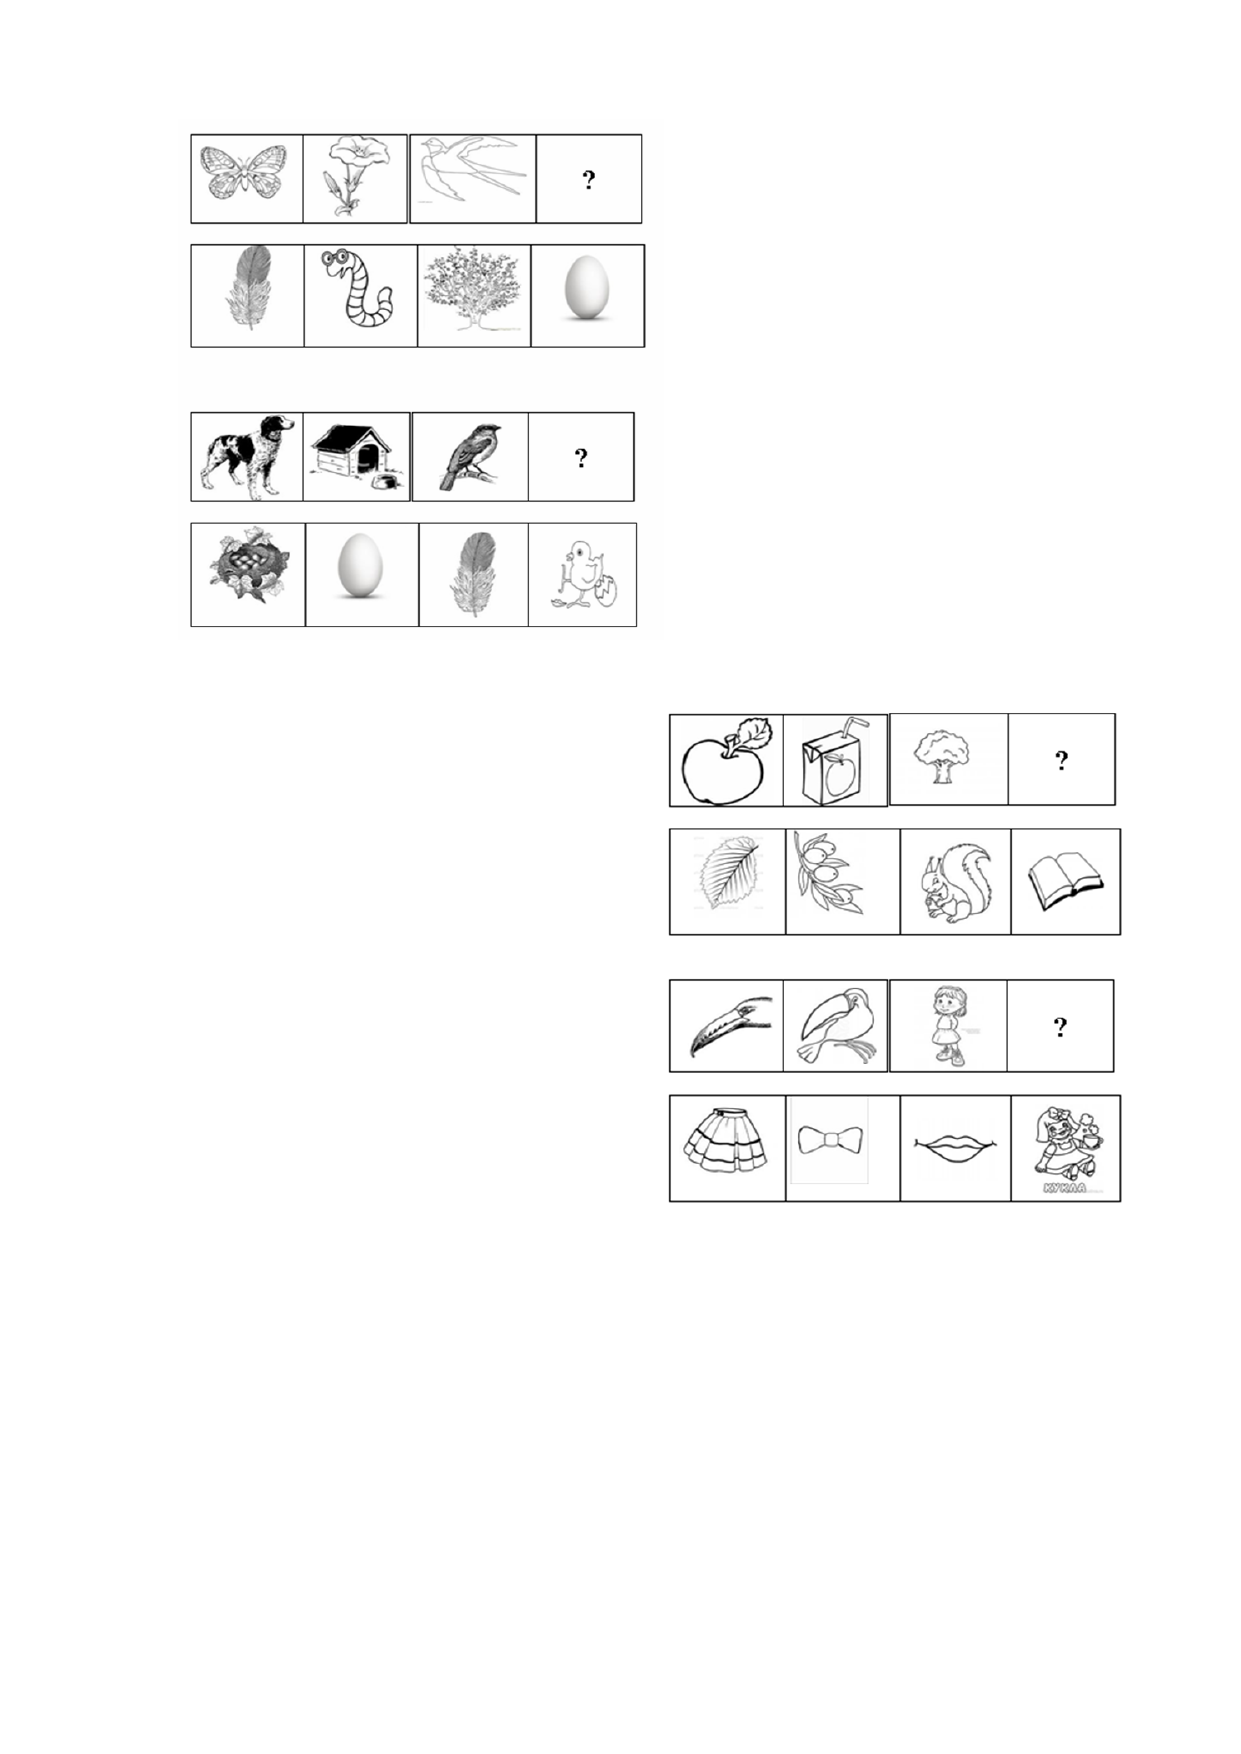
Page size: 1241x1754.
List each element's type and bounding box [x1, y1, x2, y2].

picture [659, 673, 1152, 1224]
picture [177, 118, 665, 640]
